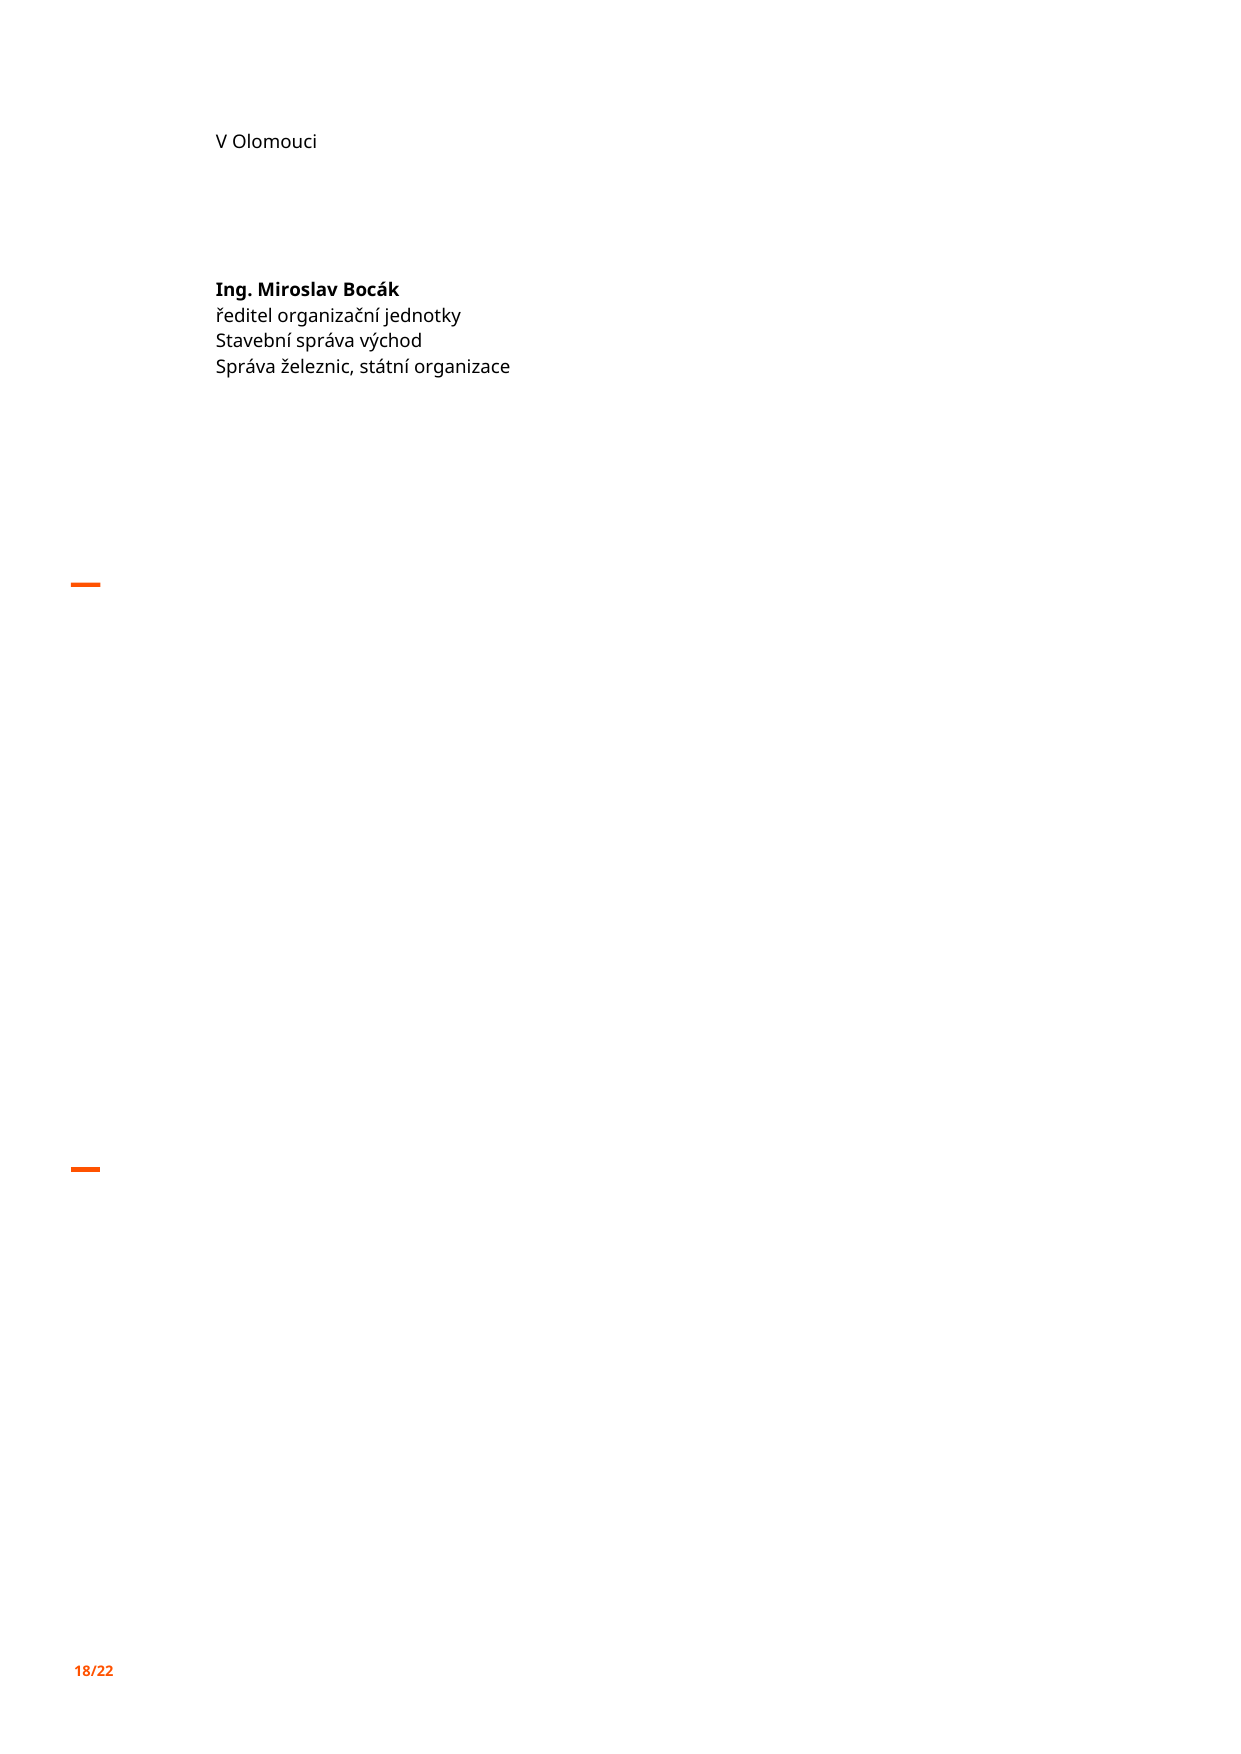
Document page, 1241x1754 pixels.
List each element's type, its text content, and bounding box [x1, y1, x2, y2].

text Správa železnic, státní organizace [216, 353, 1122, 378]
text Stavební správa východ [216, 327, 1122, 353]
text ředitel organizační jednotky [216, 302, 1122, 327]
text V Olomouci [216, 121, 1122, 154]
text Ing. Miroslav Bocák [216, 276, 1122, 302]
